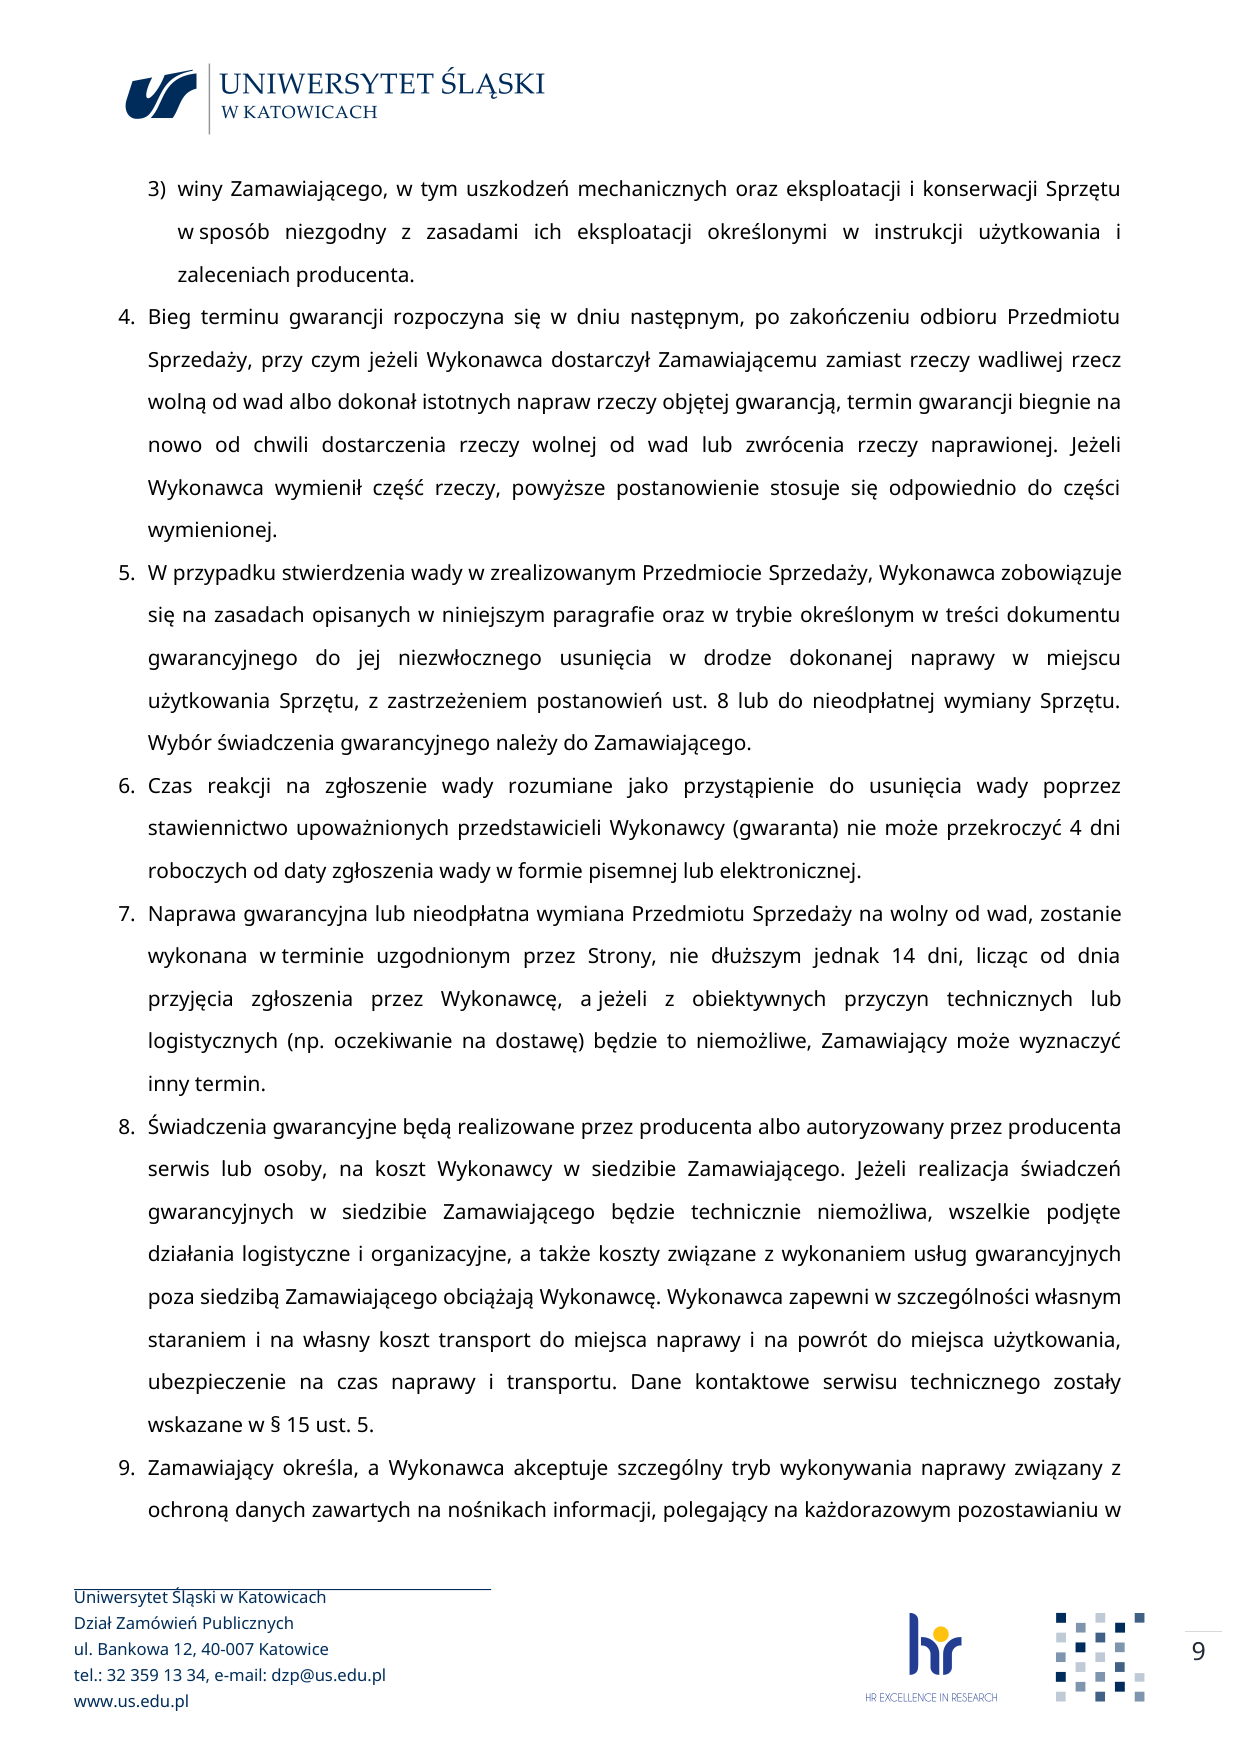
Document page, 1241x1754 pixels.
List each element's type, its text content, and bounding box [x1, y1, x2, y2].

list Czas reakcji na zgłoszenie wady rozumiane jako przystąpienie do usunięcia wady poprzez stawiennictwo upoważnionych przedstawicieli Wykonawcy (gwaranta) nie może przekroczyć 4 dni roboczych od daty zgłoszenia wady w formie pisemnej lub elektronicznej. [118, 771, 1122, 884]
list winy Zamawiającego, w tym uszkodzeń mechanicznych oraz eksploatacji i konserwacji Sprzętu w sposób niezgodny z zasadami ich eksploatacji określonymi w instrukcji użytkowania i zaleceniach producenta. [148, 174, 1122, 288]
picture [7, 0, 1241, 170]
picture [797, 1485, 1174, 1731]
list Bieg terminu gwarancji rozpoczyna się w dniu następnym, po zakończeniu odbioru Przedmiotu Sprzedaży, przy czym jeżeli Wykonawca dostarczył Zamawiającemu zamiast rzeczy wadliwej rzecz wolną od wad albo dokonał istotnych napraw rzeczy objętej gwarancją, termin gwarancji biegnie na nowo od chwili dostarczenia rzeczy wolnej od wad lub zwrócenia rzeczy naprawionej. Jeżeli Wykonawca wymienił część rzeczy, powyższe postanowienie stosuje się odpowiednio do części wymienionej. [118, 302, 1122, 544]
list W przypadku stwierdzenia wady w zrealizowanym Przedmiocie Sprzedaży, Wykonawca zobowiązuje się na zasadach opisanych w niniejszym paragrafie oraz w trybie określonym w treści dokumentu gwarancyjnego do jej niezwłocznego usunięcia w drodze dokonanej naprawy w miejscu użytkowania Sprzętu, z zastrzeżeniem postanowień ust. 8 lub do nieodpłatnej wymiany Sprzętu. Wybór świadczenia gwarancyjnego należy do Zamawiającego. [118, 558, 1122, 757]
list Świadczenia gwarancyjne będą realizowane przez producenta albo autoryzowany przez producenta serwis lub osoby, na koszt Wykonawcy w siedzibie Zamawiającego. Jeżeli realizacja świadczeń gwarancyjnych w siedzibie Zamawiającego będzie technicznie niemożliwa, wszelkie podjęte działania logistyczne i organizacyjne, a także koszty związane z wykonaniem usług gwarancyjnych poza siedzibą Zamawiającego obciążają Wykonawcę. Wykonawca zapewni w szczególności własnym staraniem i na własny koszt transport do miejsca naprawy i na powrót do miejsca użytkowania, ubezpieczenie na czas naprawy i transportu. Dane kontaktowe serwisu technicznego zostały wskazane w § 15 ust. 5. [118, 1112, 1122, 1438]
list Naprawa gwarancyjna lub nieodpłatna wymiana Przedmiotu Sprzedaży na wolny od wad, zostanie wykonana w terminie uzgodnionym przez Strony, nie dłuższym jednak 14 dni, licząc od dnia przyjęcia zgłoszenia przez Wykonawcę, a jeżeli z obiektywnych przyczyn technicznych lub logistycznych (np. oczekiwanie na dostawę) będzie to niemożliwe, Zamawiający może wyznaczyć inny termin. [118, 899, 1122, 1098]
picture [0, 1580, 492, 1598]
